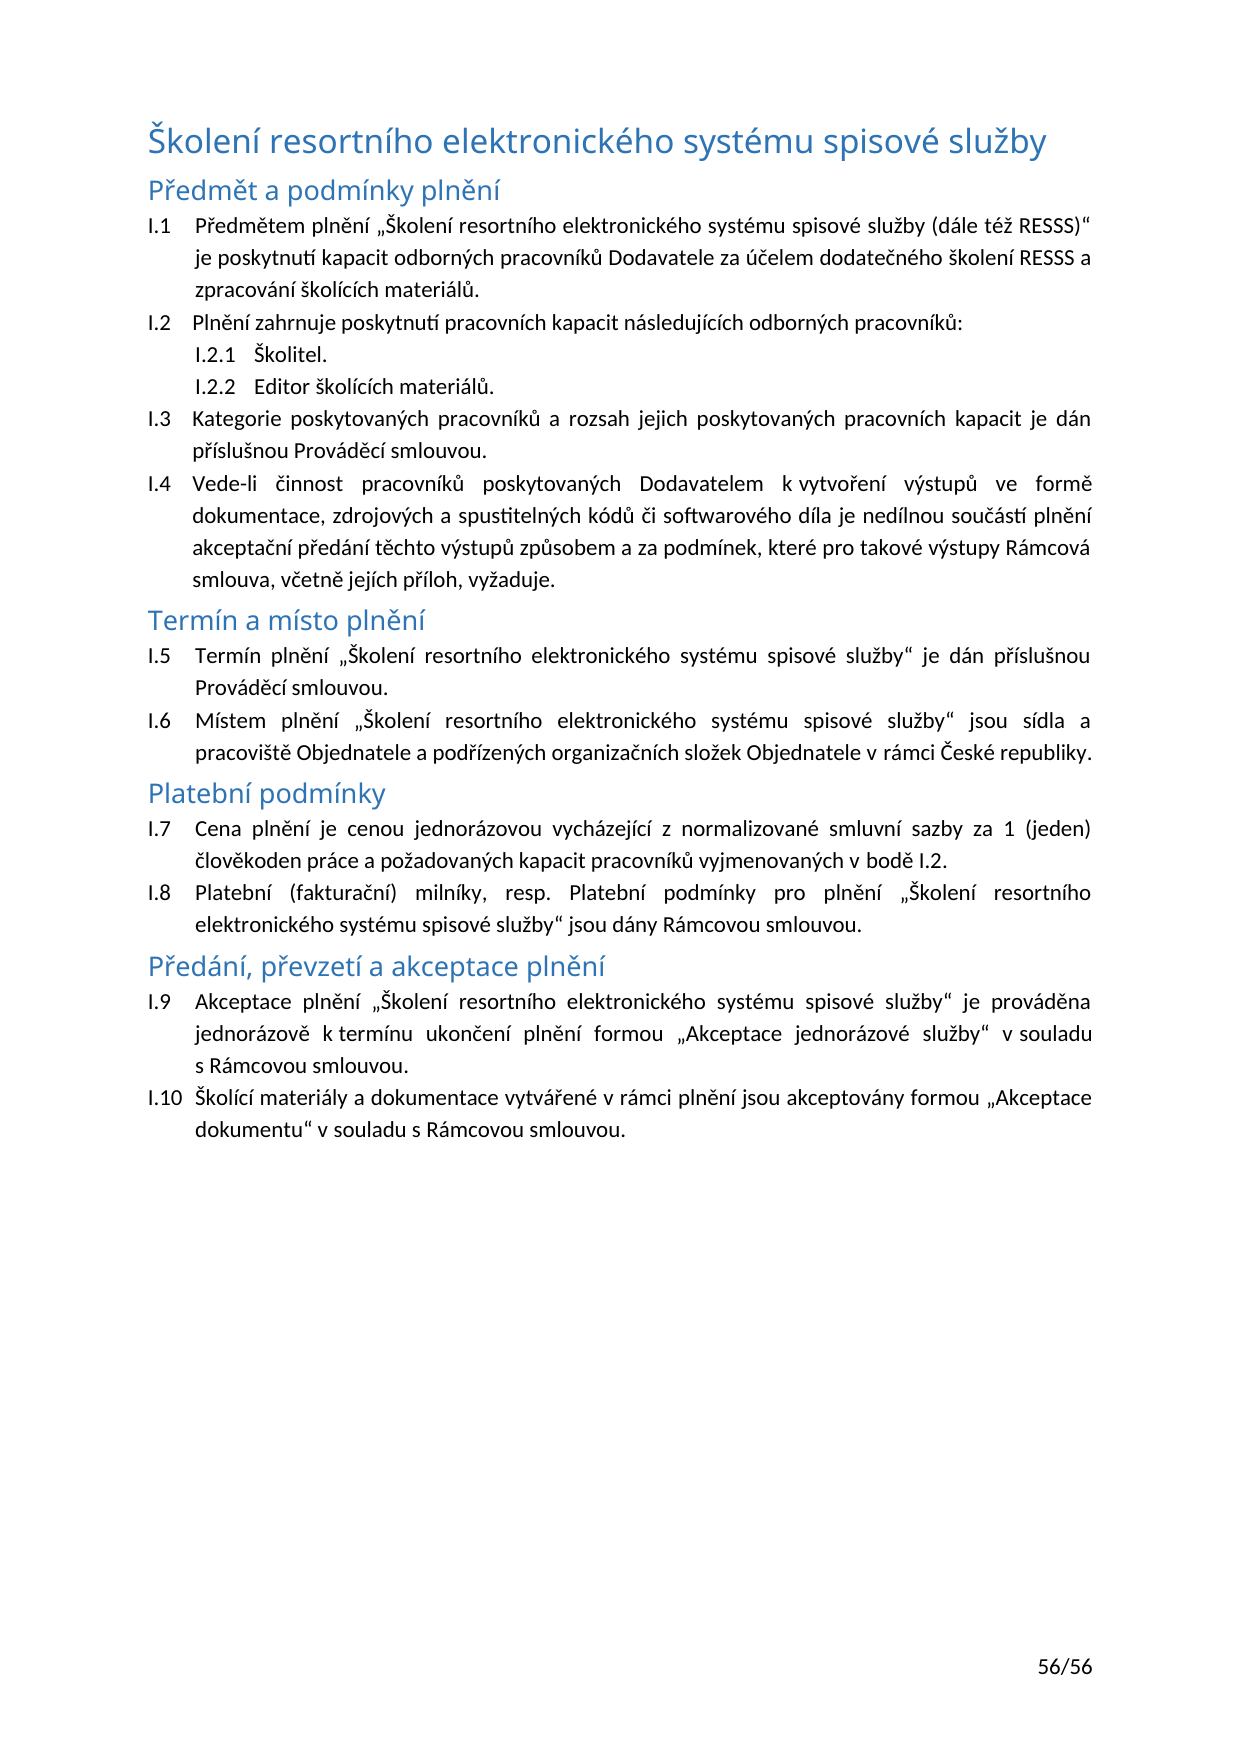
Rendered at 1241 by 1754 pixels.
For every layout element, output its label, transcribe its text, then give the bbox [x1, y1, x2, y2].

subtitle Termín a místo plnění [148, 602, 1093, 638]
list Školící materiály a dokumentace vytvářené v rámci plnění jsou akceptovány formou „Akceptace dokumentu“ v souladu s Rámcovou smlouvou. [148, 1083, 1093, 1143]
list Cena plnění je cenou jednorázovou vycházející z normalizované smluvní sazby za 1 (jeden) člověkoden práce a požadovaných kapacit pracovníků vyjmenovaných v bodě 1.2. [148, 814, 1093, 874]
list Vede-li činnost pracovníků poskytovaných Dodavatelem k vytvoření výstupů ve formě dokumentace, zdrojových a spustitelných kódů či softwarového díla je nedílnou součástí plnění akceptační předání těchto výstupů způsobem a za podmínek, které pro takové výstupy Rámcová smlouva, včetně jejích příloh, vyžaduje. [148, 469, 1093, 593]
list Školitel. [195, 340, 1093, 368]
list Místem plnění „Školení resortního elektronického systému spisové služby“ jsou sídla a pracoviště Objednatele a podřízených organizačních složek Objednatele v rámci České republiky. [148, 706, 1093, 766]
list Předmětem plnění „Školení resortního elektronického systému spisové služby (dále též RESSS)“ je poskytnutí kapacit odborných pracovníků Dodavatele za účelem dodatečného školení RESSS a zpracování školících materiálů. [148, 211, 1093, 303]
subtitle Předání, převzetí a akceptace plnění [148, 947, 1093, 984]
list Editor školících materiálů. [195, 372, 1093, 400]
list Platební (fakturační) milníky, resp. Platební podmínky pro plnění „Školení resortního elektronického systému spisové služby“ jsou dány Rámcovou smlouvou. [148, 878, 1093, 939]
list Plnění zahrnuje poskytnutí pracovních kapacit následujících odborných pracovníků: [148, 308, 1093, 336]
list Termín plnění „Školení resortního elektronického systému spisové služby“ je dán příslušnou Prováděcí smlouvou. [148, 641, 1093, 702]
list Kategorie poskytovaných pracovníků a rozsah jejich poskytovaných pracovních kapacit je dán příslušnou Prováděcí smlouvou. [148, 404, 1093, 464]
list Akceptace plnění „Školení resortního elektronického systému spisové služby“ je prováděna jednorázově k termínu ukončení plnění formou „Akceptace jednorázové služby“ v souladu s Rámcovou smlouvou. [148, 987, 1093, 1079]
subtitle Předmět a podmínky plnění [148, 171, 1093, 208]
subtitle Školení resortního elektronického systému spisové služby [148, 118, 1093, 164]
subtitle Platební podmínky [148, 774, 1093, 811]
